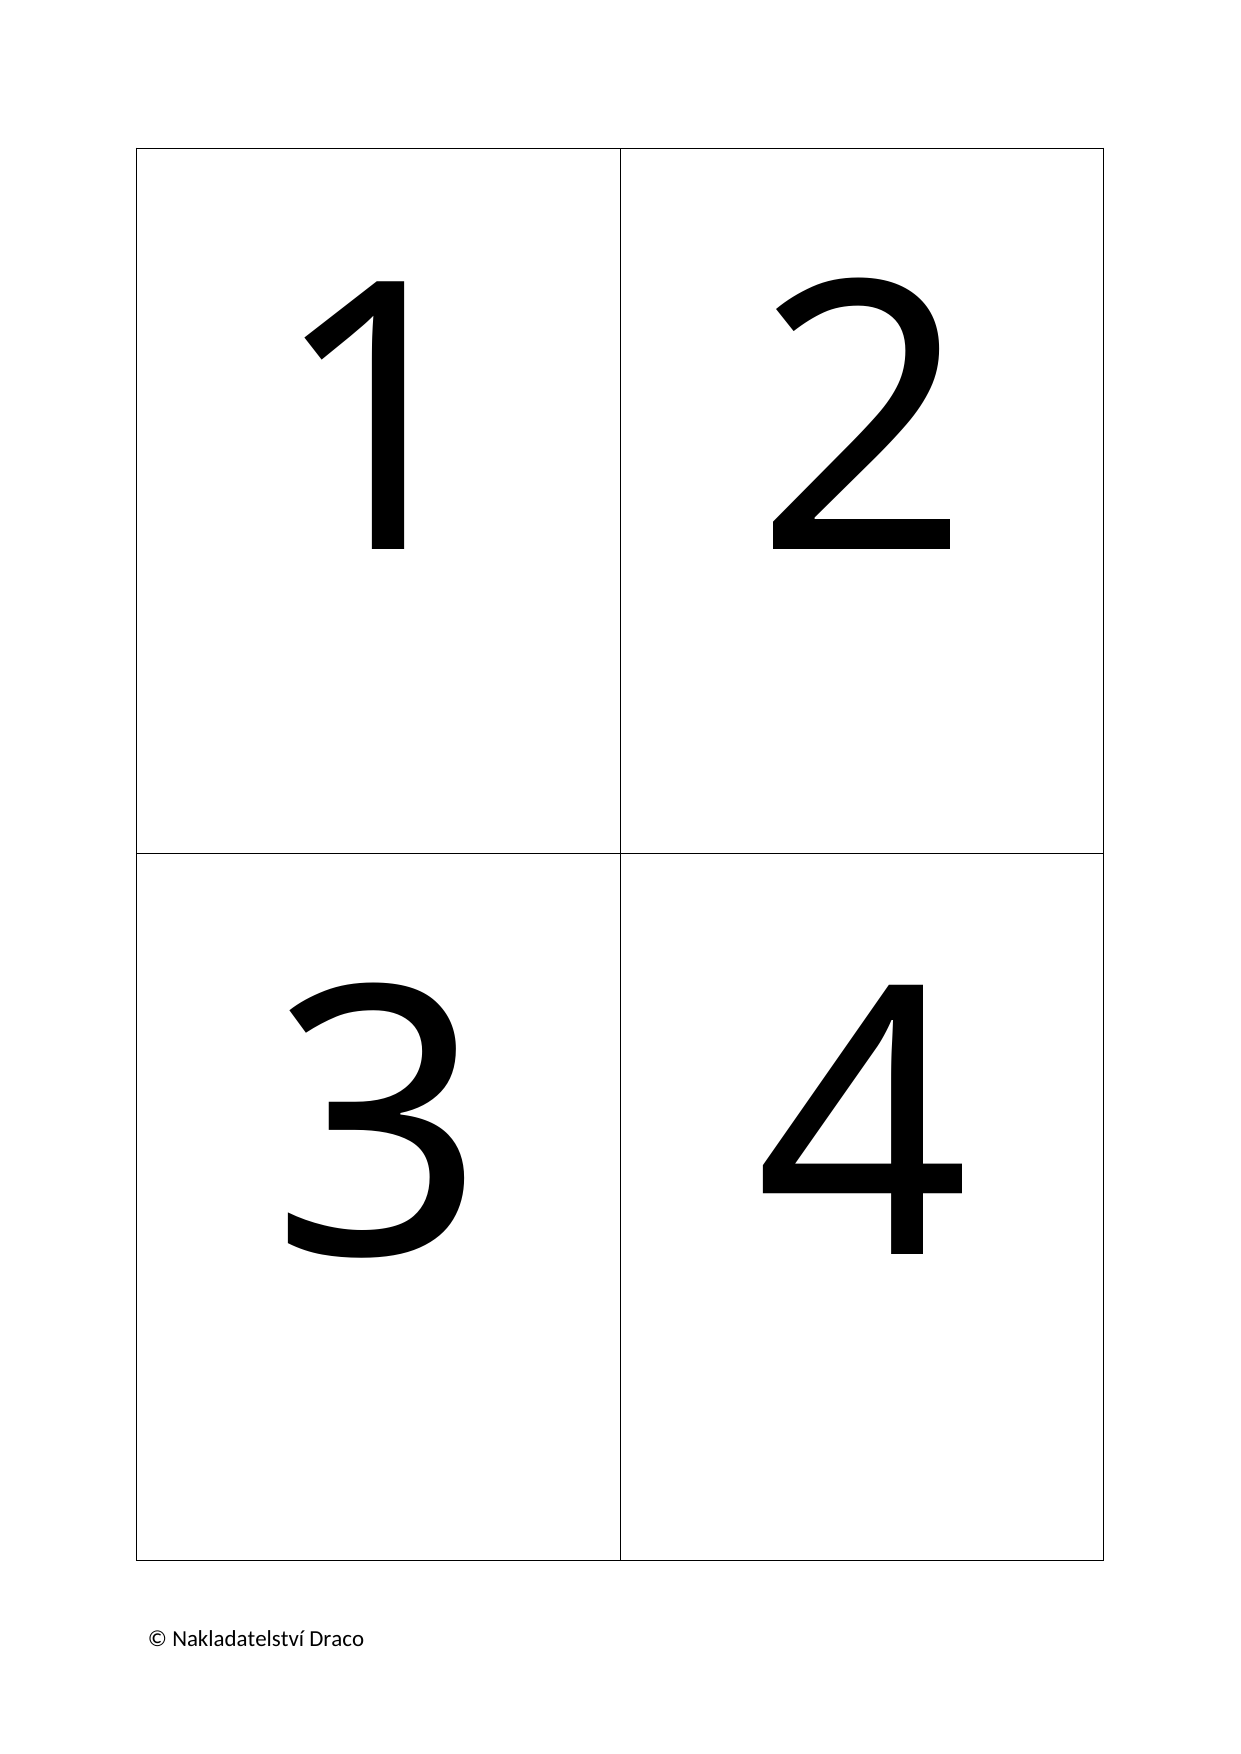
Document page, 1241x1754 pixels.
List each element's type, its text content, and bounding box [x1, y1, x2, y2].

table_header 1 [137, 149, 620, 853]
table_cell 4 [621, 854, 1103, 1560]
table_cell 3 [137, 854, 620, 1560]
table_header 2 [621, 149, 1103, 853]
